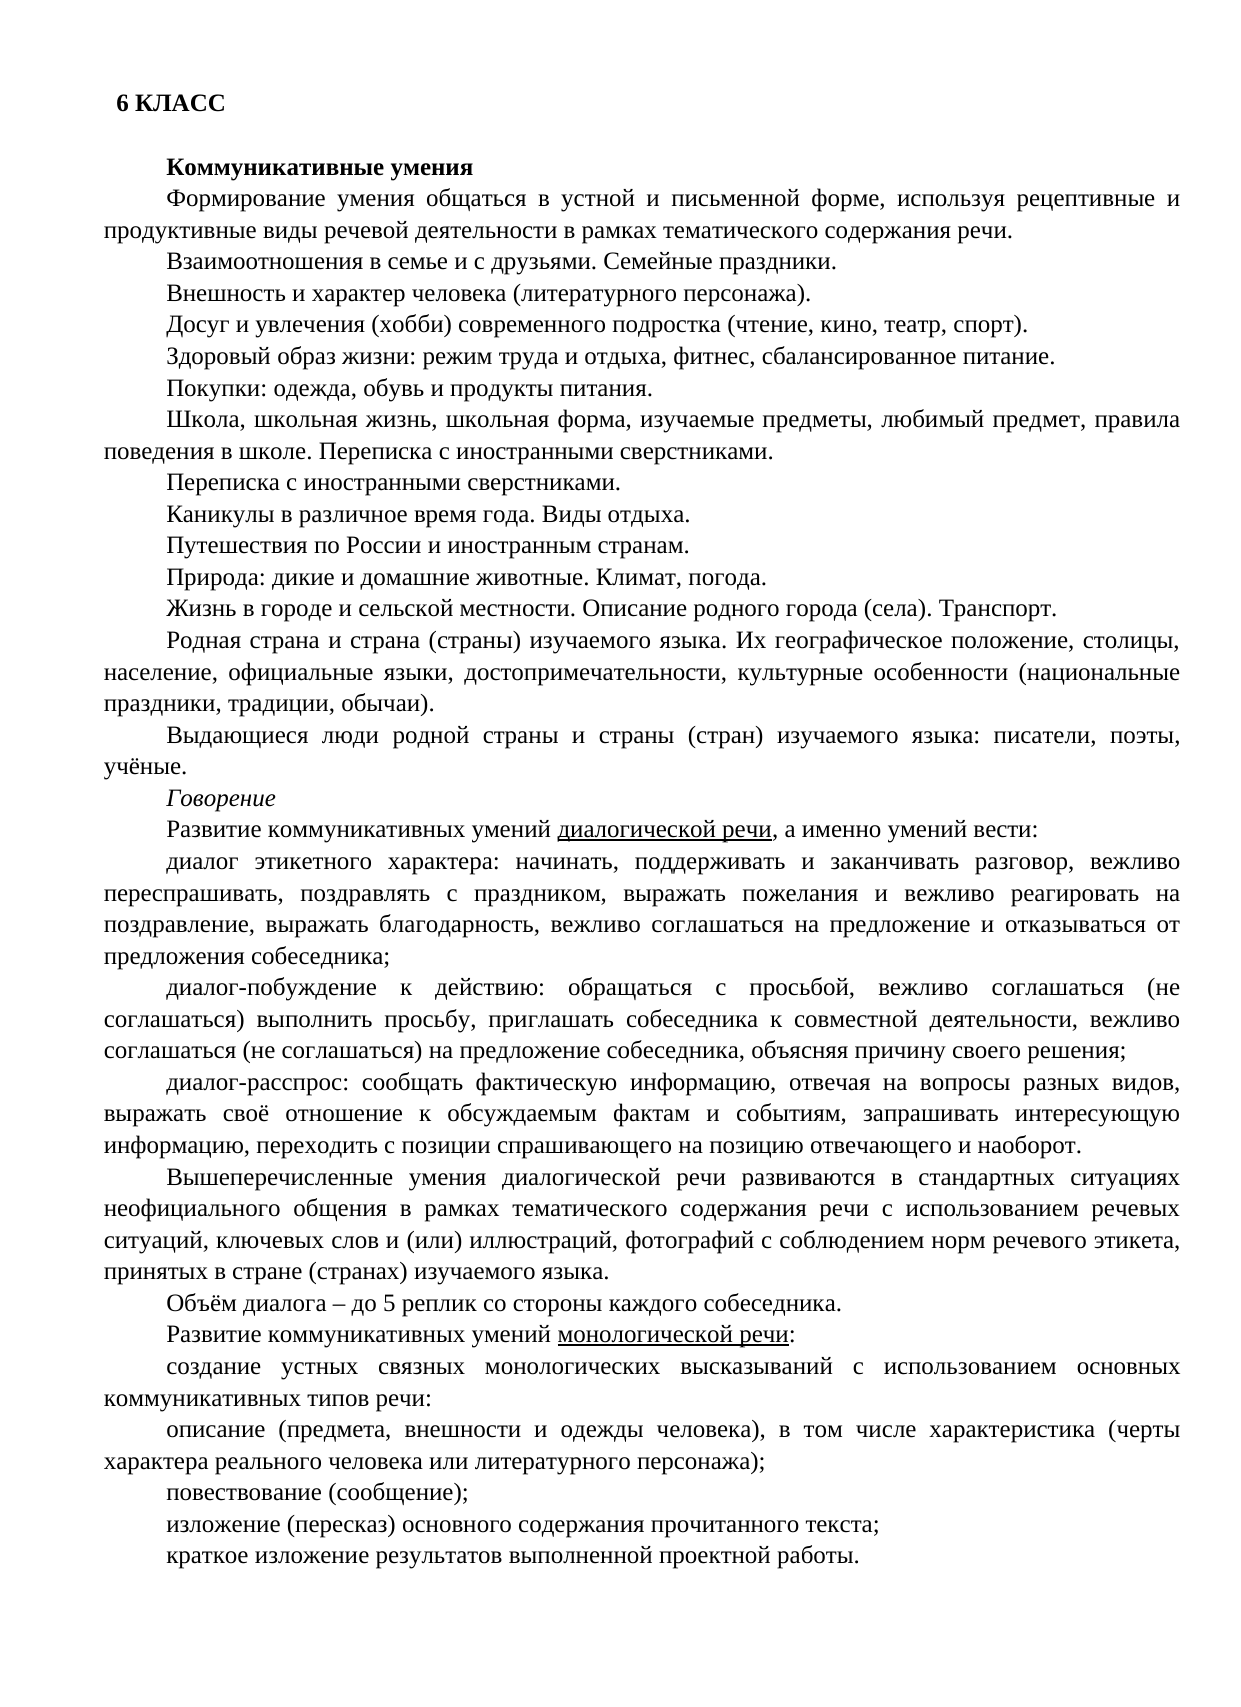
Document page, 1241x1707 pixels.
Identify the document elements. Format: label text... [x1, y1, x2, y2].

text Формирование умения общаться в устной и письменной форме, используя рецептивные и продуктивные виды речевой деятельности в рамках тематического содержания речи. [103, 183, 1181, 243]
text создание устных связных монологических высказываний с использованием основных коммуникативных типов речи: [103, 1351, 1181, 1411]
text Переписка с иностранными сверстниками. [103, 467, 1181, 496]
text Взаимоотношения в семье и с друзьями. Семейные праздники. [103, 246, 1181, 275]
text диалог-расспрос: сообщать фактическую информацию, отвечая на вопросы разных видов, выражать своё отношение к обсуждаемым фактам и событиям, запрашивать интересующую информацию, переходить с позиции спрашивающего на позицию отвечающего и наоборот. [103, 1067, 1181, 1159]
text диалог этикетного характера: начинать, поддерживать и заканчивать разговор, вежливо переспрашивать, поздравлять с праздником, выражать пожелания и вежливо реагировать на поздравление, выражать благодарность, вежливо соглашаться на предложение и отказываться от предложения собеседника; [103, 846, 1181, 969]
text повествование (сообщение); [103, 1477, 1181, 1506]
text Развитие коммуникативных умений диалогической речи, а именно умений вести: [103, 814, 1181, 843]
text 6 КЛАСС [116, 88, 1181, 117]
text Досуг и увлечения (хобби) современного подростка (чтение, кино, театр, спорт). [103, 309, 1181, 338]
text Родная страна и страна (страны) изучаемого языка. Их географическое положение, столицы, население, официальные языки, достопримечательности, культурные особенности (национальные праздники, традиции, обычаи). [103, 625, 1181, 717]
text Говорение [103, 783, 1181, 812]
text Школа, школьная жизнь, школьная форма, изучаемые предметы, любимый предмет, правила поведения в школе. Переписка с иностранными сверстниками. [103, 404, 1181, 464]
text Природа: дикие и домашние животные. Климат, погода. [103, 562, 1181, 591]
text описание (предмета, внешности и одежды человека), в том числе характеристика (черты характера реального человека или литературного персонажа); [103, 1414, 1181, 1474]
text Коммуникативные умения [103, 152, 1181, 180]
text изложение (пересказ) основного содержания прочитанного текста; [103, 1509, 1181, 1538]
text Покупки: одежда, обувь и продукты питания. [103, 373, 1181, 401]
text Жизнь в городе и сельской местности. Описание родного города (села). Транспорт. [103, 593, 1181, 622]
text Путешествия по России и иностранным странам. [103, 530, 1181, 559]
text Вышеперечисленные умения диалогической речи развиваются в стандартных ситуациях неофициального общения в рамках тематического содержания речи с использованием речевых ситуаций, ключевых слов и (или) иллюстраций, фотографий с соблюдением норм речевого этикета, принятых в стране (странах) изучаемого языка. [103, 1162, 1181, 1285]
text Здоровый образ жизни: режим труда и отдыха, фитнес, сбалансированное питание. [103, 341, 1181, 370]
text Объём диалога – до 5 реплик со стороны каждого собеседника. [103, 1288, 1181, 1317]
text Каникулы в различное время года. Виды отдыха. [103, 499, 1181, 528]
text Развитие коммуникативных умений монологической речи: [103, 1319, 1181, 1348]
text Внешность и характер человека (литературного персонажа). [103, 278, 1181, 307]
text Выдающиеся люди родной страны и страны (стран) изучаемого языка: писатели, поэты, учёные. [103, 720, 1181, 780]
text диалог-побуждение к действию: обращаться с просьбой, вежливо соглашаться (не соглашаться) выполнить просьбу, приглашать собеседника к совместной деятельности, вежливо соглашаться (не соглашаться) на предложение собеседника, объясняя причину своего решения; [103, 972, 1181, 1064]
text краткое изложение результатов выполненной проектной работы. [103, 1540, 1181, 1569]
